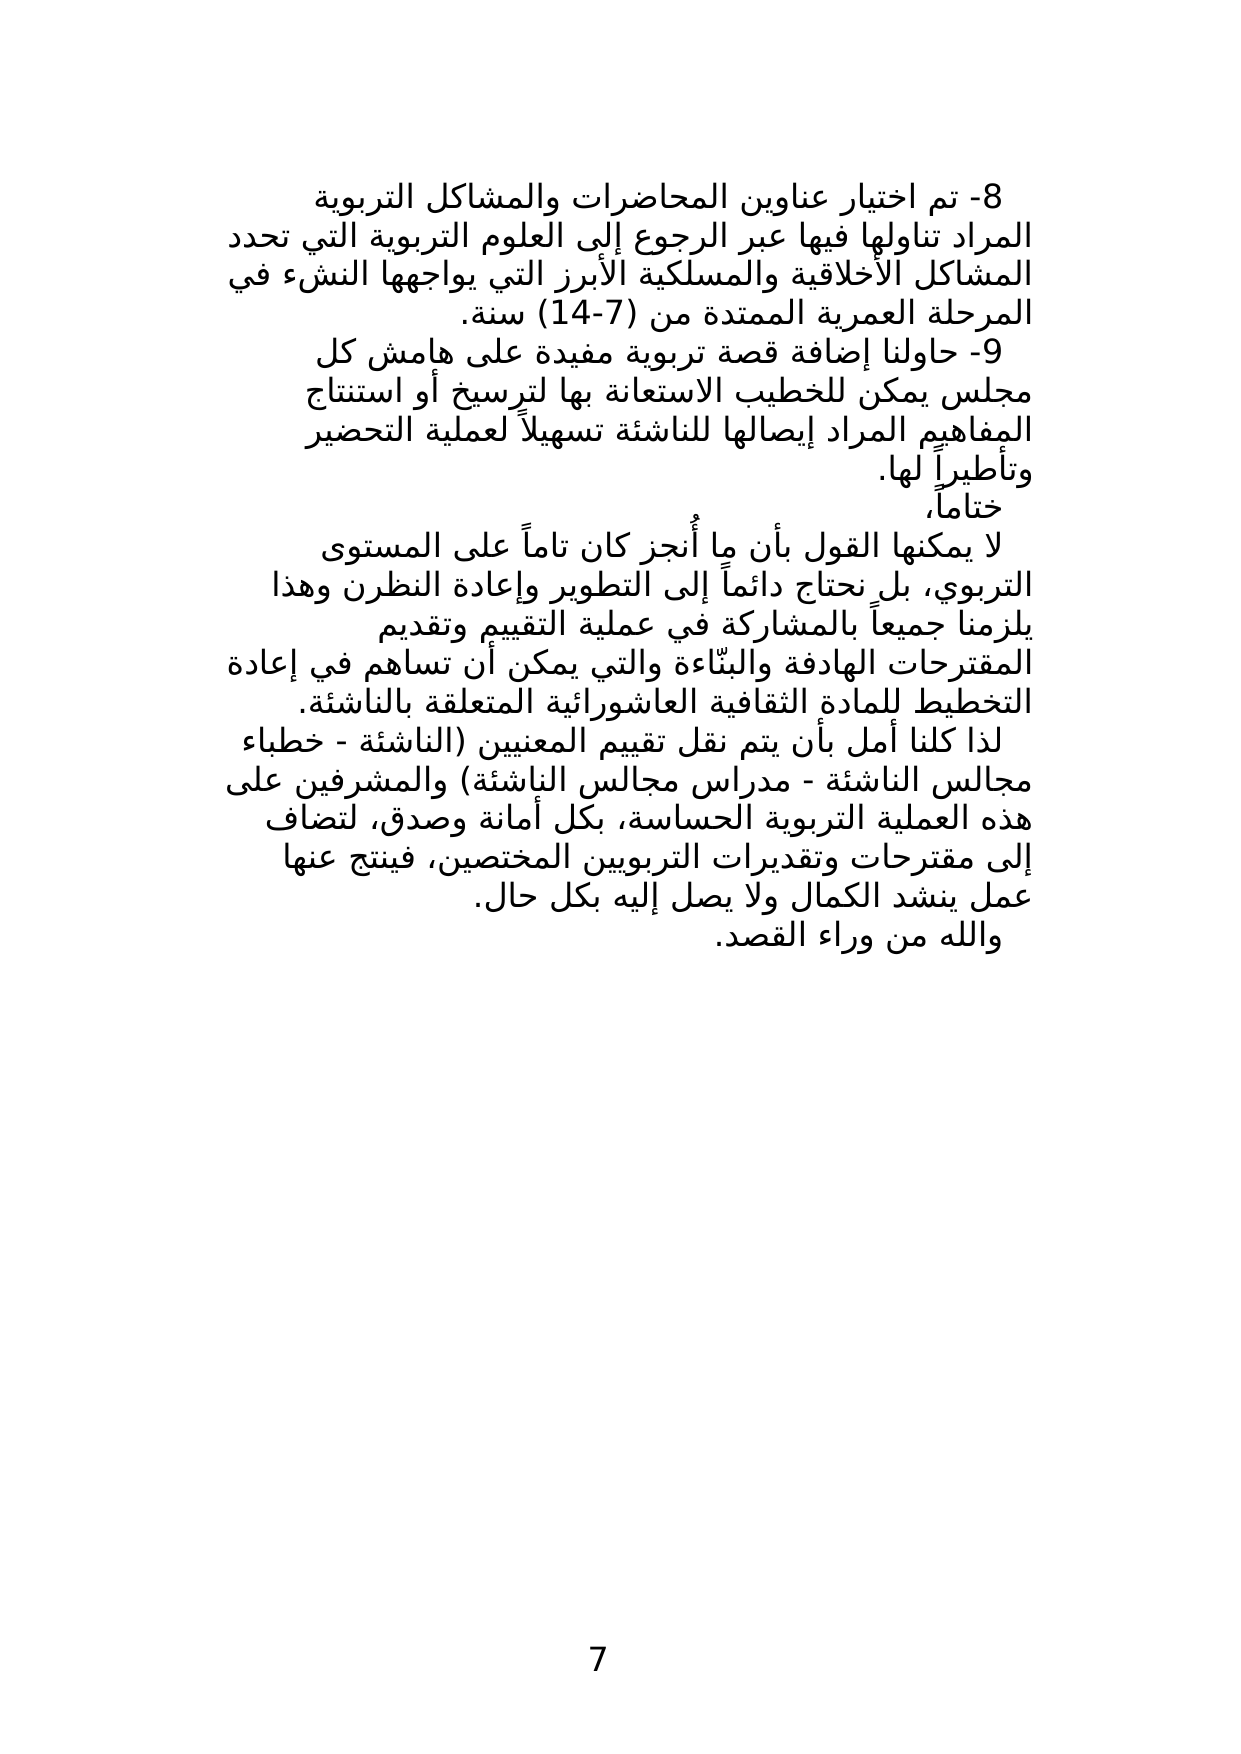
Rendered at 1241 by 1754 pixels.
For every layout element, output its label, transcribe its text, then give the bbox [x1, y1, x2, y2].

text 9- حاولنا إضافة قصة تربوية مفيدة على هامش كل مجلس يمكن للخطيب الاستعانة بها لترسيخ أو استنتاج المفاهيم المراد إيصالها للناشئة تسهيلاً لعملية التحضير وتأطيراً لها. [222, 333, 1033, 488]
text لا يمكنها القول بأن ما أُنجز كان تاماً على المستوى التربوي، بل نحتاج دائماً إلى التطوير وإعادة النظرن وهذا يلزمنا جميعاً بالمشاركة في عملية التقييم وتقديم المقترحات الهادفة والبنّاءة والتي يمكن أن تساهم في إعادة التخطيط للمادة الثقافية العاشورائية المتعلقة بالناشئة. [222, 527, 1033, 721]
text والله من وراء القصد. [222, 915, 1033, 954]
text لذا كلنا أمل بأن يتم نقل تقييم المعنيين (الناشئة - خطباء مجالس الناشئة - مدراس مجالس الناشئة) والمشرفين على هذه العملية التربوية الحساسة، بكل أمانة وصدق، لتضاف إلى مقترحات وتقديرات التربويين المختصين، فينتج عنها عمل ينشد الكمال ولا يصل إليه بكل حال. [222, 721, 1033, 915]
text ختاماً، [222, 488, 1033, 527]
text 8- تم اختيار عناوين المحاضرات والمشاكل التربوية المراد تناولها فيها عبر الرجوع إلى العلوم التربوية التي تحدد المشاكل الأخلاقية والمسلكية الأبرز التي يواجهها النشء في المرحلة العمرية الممتدة من (7-14) سنة. [222, 177, 1033, 333]
